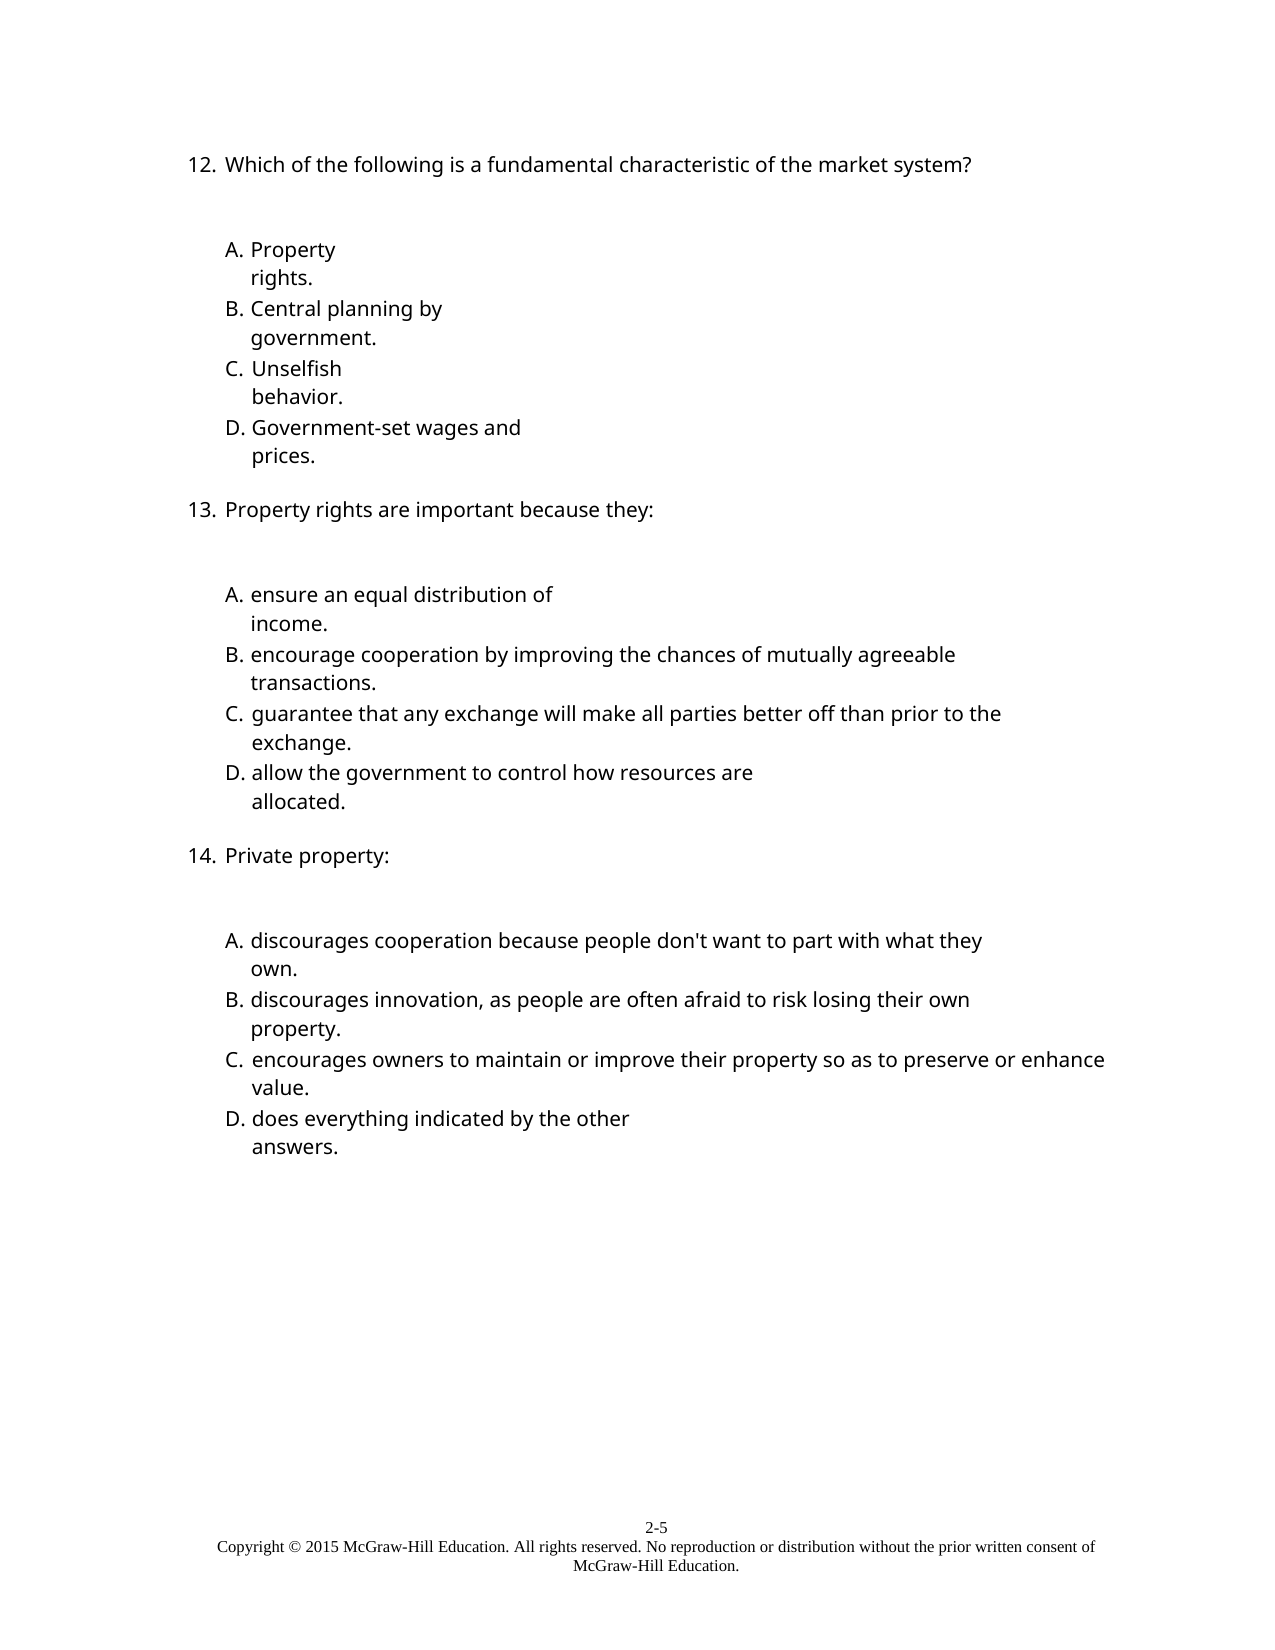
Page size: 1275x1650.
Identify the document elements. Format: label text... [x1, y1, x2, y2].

table_header 12. [188, 150, 225, 470]
table_header Private property: [225, 841, 1125, 1161]
table_header Property rights are important because they: [225, 496, 1125, 816]
table_header Which of the following is a fundamental characteristic of the market system? [225, 150, 1125, 470]
table_header 14. [188, 841, 225, 1161]
table_header 13. [188, 496, 225, 816]
